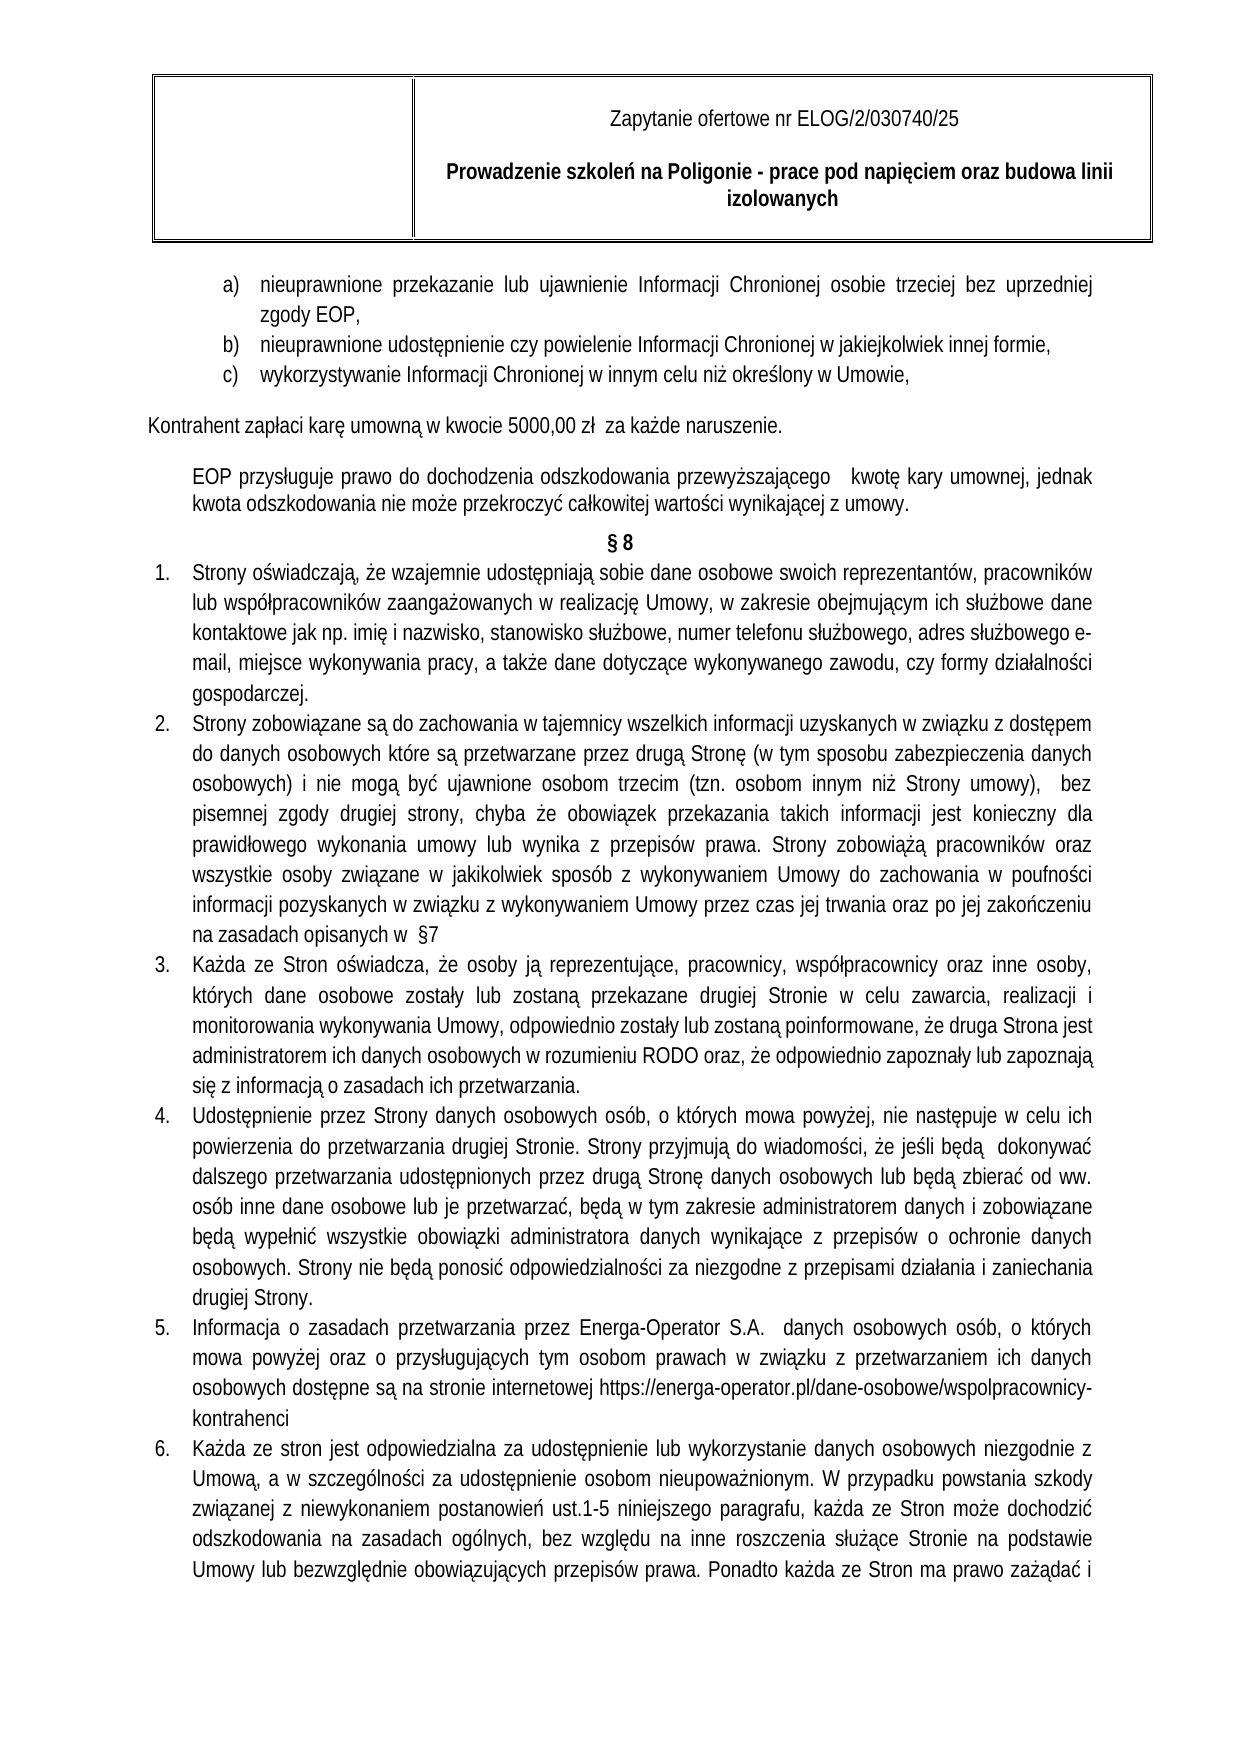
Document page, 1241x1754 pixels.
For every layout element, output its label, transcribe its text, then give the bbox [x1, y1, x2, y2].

text EOP przysługuje prawo do dochodzenia odszkodowania przewyższającego kwotę kary umownej, jednak kwota odszkodowania nie może przekroczyć całkowitej wartości wynikającej z umowy. [192, 463, 1093, 516]
text Kontrahent zapłaci karę umowną w kwocie 5000,00 zł za każde naruszenie. [148, 412, 1093, 438]
list Strony oświadczają, że wzajemnie udostępniają sobie dane osobowe swoich reprezentantów, pracowników lub współpracowników zaangażowanych w realizację Umowy, w zakresie obejmującym ich służbowe dane kontaktowe jak np. imię i nazwisko, stanowisko służbowe, numer telefonu służbowego, adres służbowego e-mail, miejsce wykonywania pracy, a także dane dotyczące wykonywanego zawodu, czy formy działalności gospodarczej. [154, 559, 1093, 706]
list nieuprawnione udostępnienie czy powielenie Informacji Chronionej w jakiejkolwiek innej formie, [223, 331, 1093, 357]
list Każda ze Stron oświadcza, że osoby ją reprezentujące, pracownicy, współpracownicy oraz inne osoby, których dane osobowe zostały lub zostaną przekazane drugiej Stronie w celu zawarcia, realizacji i monitorowania wykonywania Umowy, odpowiednio zostały lub zostaną poinformowane, że druga Strona jest administratorem ich danych osobowych w rozumieniu RODO oraz, że odpowiednio zapoznały lub zapoznają się z informacją o zasadach ich przetwarzania. [154, 951, 1093, 1098]
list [154, 1435, 1093, 1582]
text § 8 [148, 528, 1093, 555]
list wykorzystywanie Informacji Chronionej w innym celu niż określony w Umowie, [223, 361, 1093, 387]
list nieuprawnione przekazanie lub ujawnienie Informacji Chronionej osobie trzeciej bez uprzedniej zgody EOP, [223, 271, 1093, 327]
list Informacja o zasadach przetwarzania przez Energa-Operator S.A. danych osobowych osób, o których mowa powyżej oraz o przysługujących tym osobom prawach w związku z przetwarzaniem ich danych osobowych dostępne są na stronie internetowej https://energa-operator.pl/dane-osobowe/wspolpracownicy-kontrahenci [154, 1314, 1093, 1431]
list Strony zobowiązane są do zachowania w tajemnicy wszelkich informacji uzyskanych w związku z dostępem do danych osobowych które są przetwarzane przez drugą Stronę (w tym sposobu zabezpieczenia danych osobowych) i nie mogą być ujawnione osobom trzecim (tzn. osobom innym niż Strony umowy), bez pisemnej zgody drugiej strony, chyba że obowiązek przekazania takich informacji jest konieczny dla prawidłowego wykonania umowy lub wynika z przepisów prawa. Strony zobowiążą pracowników oraz wszystkie osoby związane w jakikolwiek sposób z wykonywaniem Umowy do zachowania w poufności informacji pozyskanych w związku z wykonywaniem Umowy przez czas jej trwania oraz po jej zakończeniu na zasadach opisanych w §7 [154, 710, 1093, 947]
list Udostępnienie przez Strony danych osobowych osób, o których mowa powyżej, nie następuje w celu ich powierzenia do przetwarzania drugiej Stronie. Strony przyjmują do wiadomości, że jeśli będą dokonywać dalszego przetwarzania udostępnionych przez drugą Stronę danych osobowych lub będą zbierać od ww. osób inne dane osobowe lub je przetwarzać, będą w tym zakresie administratorem danych i zobowiązane będą wypełnić wszystkie obowiązki administratora danych wynikające z przepisów o ochronie danych osobowych. Strony nie będą ponosić odpowiedzialności za niezgodne z przepisami działania i zaniechania drugiej Strony. [154, 1102, 1093, 1310]
